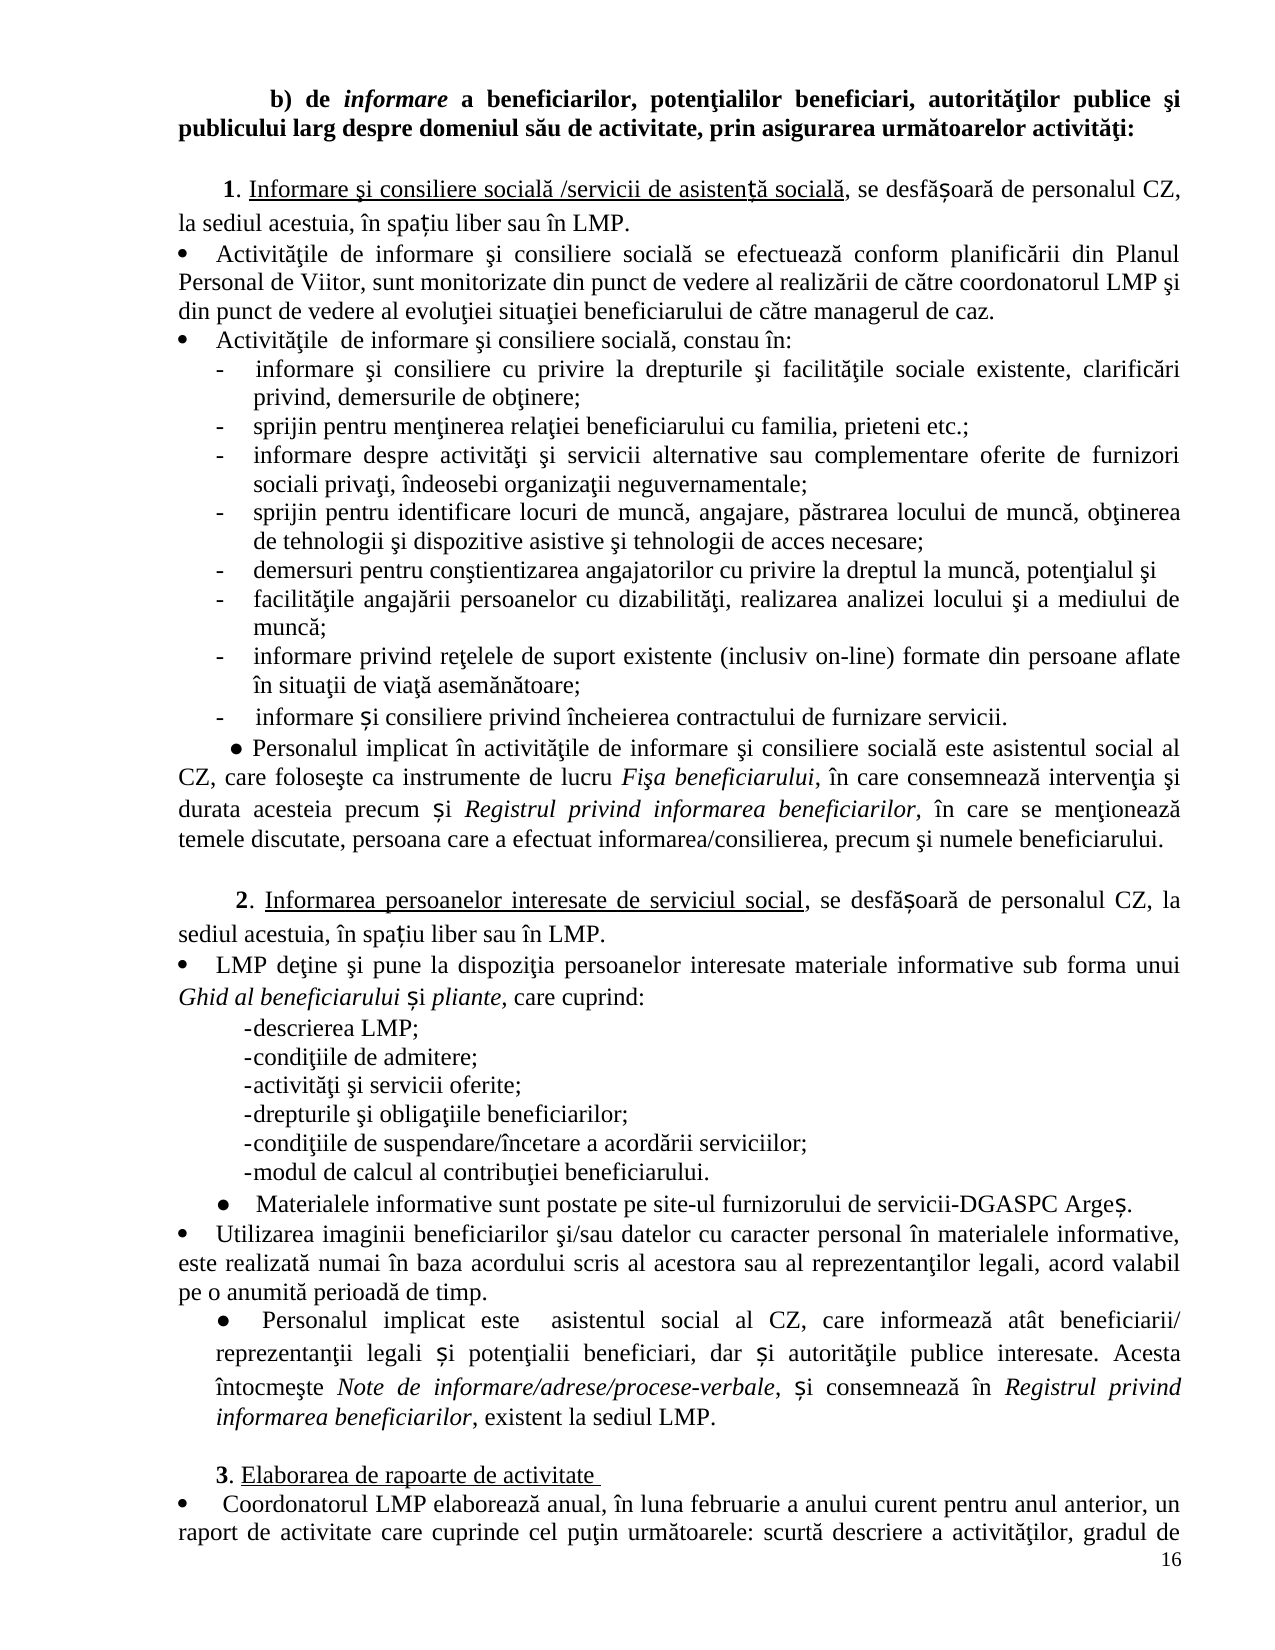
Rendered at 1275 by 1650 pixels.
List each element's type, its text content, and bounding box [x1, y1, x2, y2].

list informare privind reţelele de suport existente (inclusiv on-line) formate din persoane aflate în situaţii de viaţă asemănătoare; [216, 641, 1181, 699]
list descrierea LMP; [244, 1013, 1181, 1042]
list Activităţile de informare şi consiliere socială, constau în: [178, 325, 1181, 354]
text b) de informare a beneficiarilor, potenţialilor beneficiari, autorităţilor publice şi publicului larg despre domeniul său de activitate, prin asigurarea următoarelor activităţi: [178, 84, 1181, 142]
list condiţiile de suspendare/încetare a acordării serviciilor; [244, 1128, 1181, 1157]
list modul de calcul al contribuţiei beneficiarului. [244, 1157, 1181, 1185]
list condiţiile de admitere; [244, 1042, 1181, 1070]
text 1. Informare şi consiliere socială /servicii de asistență socială, se desfășoară de personalul CZ, la sediul acestuia, în spațiu liber sau în LMP. [178, 171, 1181, 239]
text ● Materialele informative sunt postate pe site-ul furnizorului de servicii-DGASPC Argeș. [178, 1185, 1181, 1219]
list 3. Elaborarea de rapoarte de activitate [178, 1460, 1181, 1489]
list LMP deţine şi pune la dispoziţia persoanelor interesate materiale informative sub forma unui Ghid al beneficiarului și pliante, care cuprind: [178, 950, 1181, 1013]
list Utilizarea imaginii beneficiarilor şi/sau datelor cu caracter personal în materialele informative, este realizată numai în baza acordului scris al acestora sau al reprezentanţilor legali, acord valabil pe o anumită perioadă de timp. [178, 1219, 1181, 1306]
list sprijin pentru menţinerea relaţiei beneficiarului cu familia, prieteni etc.; [216, 411, 1181, 440]
list Activităţile de informare şi consiliere socială se efectuează conform planificării din Planul Personal de Viitor, sunt monitorizate din punct de vedere al realizării de către coordonatorul LMP şi din punct de vedere al evoluţiei situaţiei beneficiarului de către managerul de caz. [178, 239, 1181, 325]
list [178, 1489, 1181, 1546]
list activităţi şi servicii oferite; [244, 1070, 1181, 1099]
list informare şi consiliere cu privire la drepturile şi facilităţile sociale existente, clarificări privind, demersurile de obţinere; [216, 354, 1181, 411]
text 2. Informarea persoanelor interesate de serviciul social, se desfășoară de personalul CZ, la sediul acestuia, în spațiu liber sau în LMP. [178, 882, 1181, 950]
text - informare și consiliere privind încheierea contractului de furnizare servicii. [216, 699, 1181, 733]
text ● Personalul implicat în activităţile de informare şi consiliere socială este asistentul social al CZ, care foloseşte ca instrumente de lucru Fişa beneficiarului, în care consemnează intervenţia şi durata acesteia precum și Registrul privind informarea beneficiarilor, în care se menţionează temele discutate, persoana care a efectuat informarea/consilierea, precum şi numele beneficiarului. [178, 733, 1181, 853]
list informare despre activităţi şi servicii alternative sau complementare oferite de furnizori sociali privaţi, îndeosebi organizaţii neguvernamentale; [216, 440, 1181, 497]
text ● Personalul implicat este asistentul social al CZ, care informează atât beneficiarii/ reprezentanţii legali și potenţialii beneficiari, dar și autorităţile publice interesate. Acesta întocmeşte Note de informare/adrese/procese-verbale, și consemnează în Registrul privind informarea beneficiarilor, existent la sediul LMP. [216, 1306, 1181, 1431]
list sprijin pentru identificare locuri de muncă, angajare, păstrarea locului de muncă, obţinerea de tehnologii şi dispozitive asistive şi tehnologii de acces necesare; [216, 497, 1181, 555]
list drepturile şi obligaţiile beneficiarilor; [244, 1099, 1181, 1128]
list facilităţile angajării persoanelor cu dizabilităţi, realizarea analizei locului şi a mediului de muncă; [216, 584, 1181, 641]
list demersuri pentru conştientizarea angajatorilor cu privire la dreptul la muncă, potenţialul şi [216, 555, 1181, 584]
